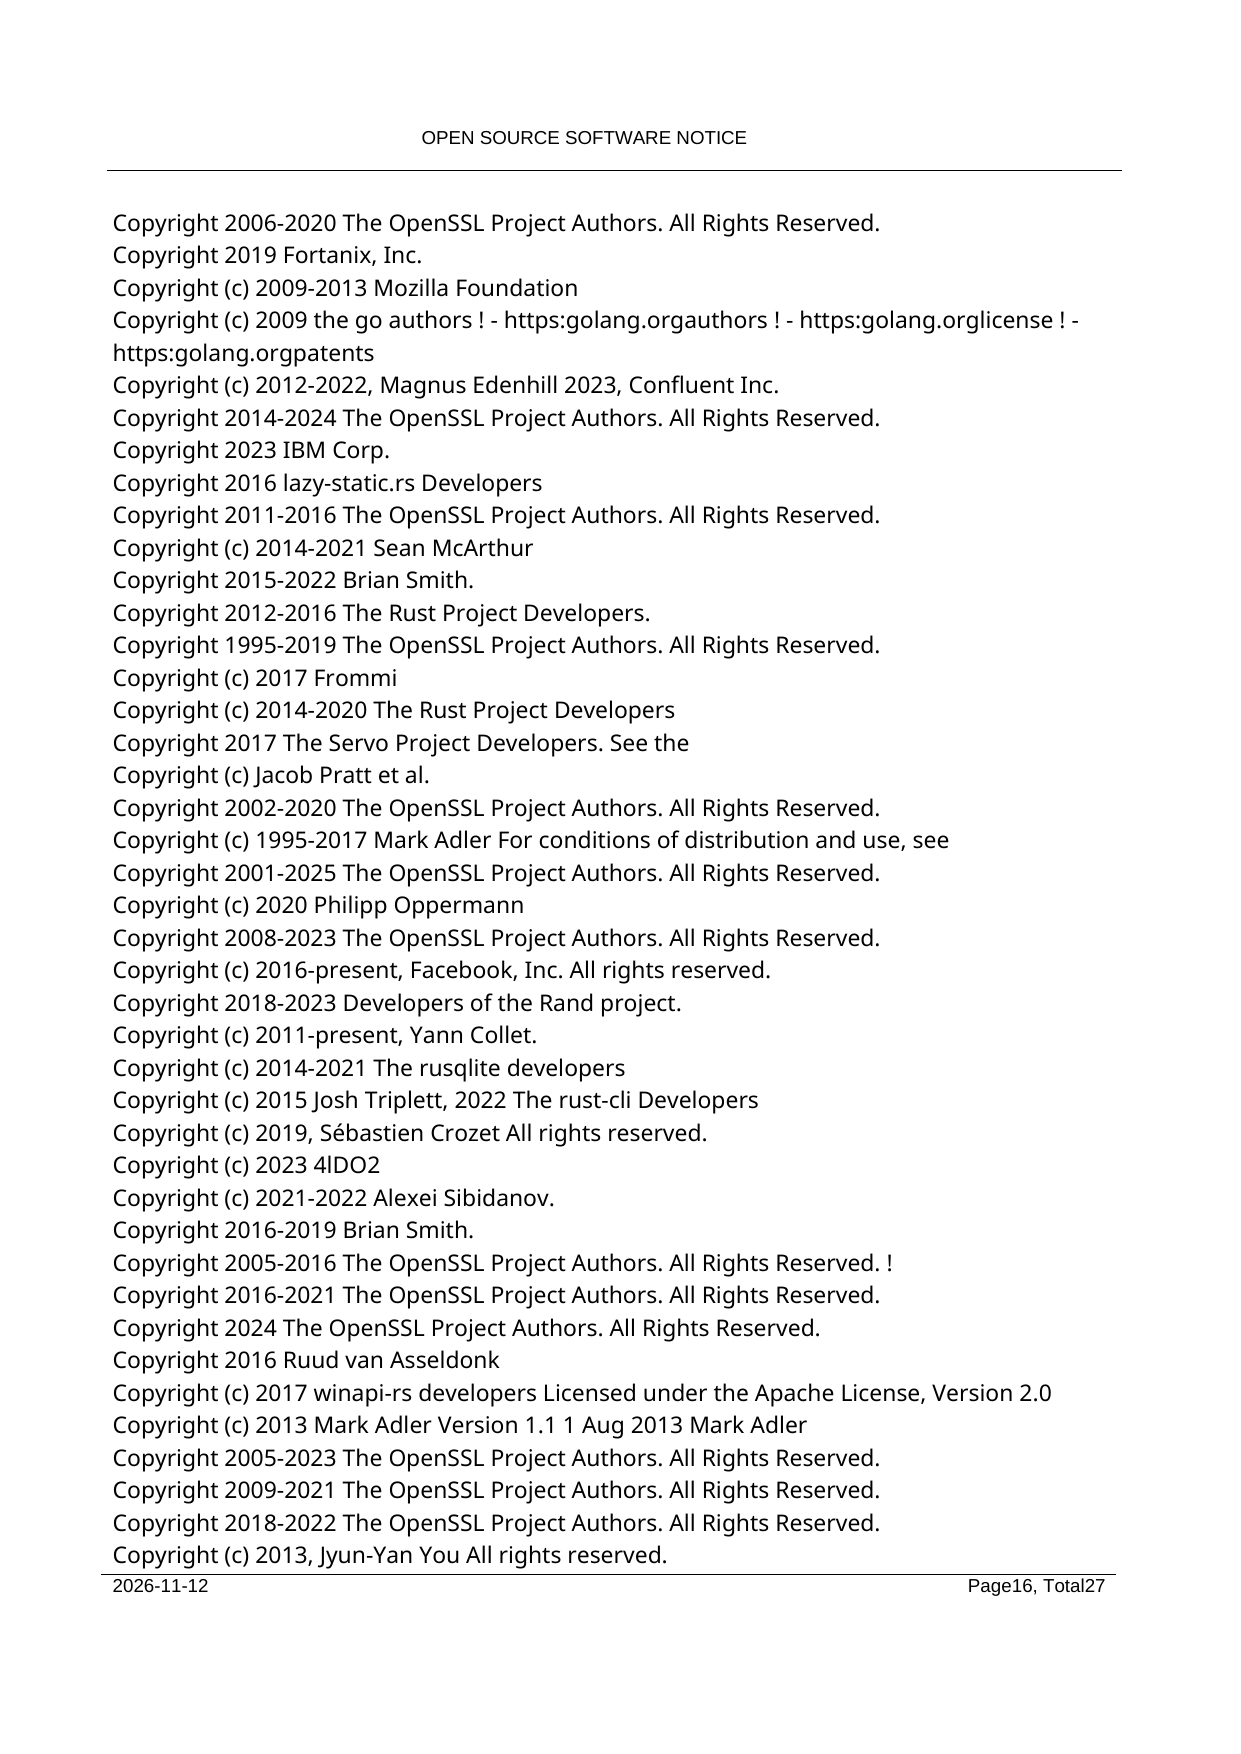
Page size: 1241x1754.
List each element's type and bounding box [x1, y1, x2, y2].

text [112, 206, 1128, 1571]
